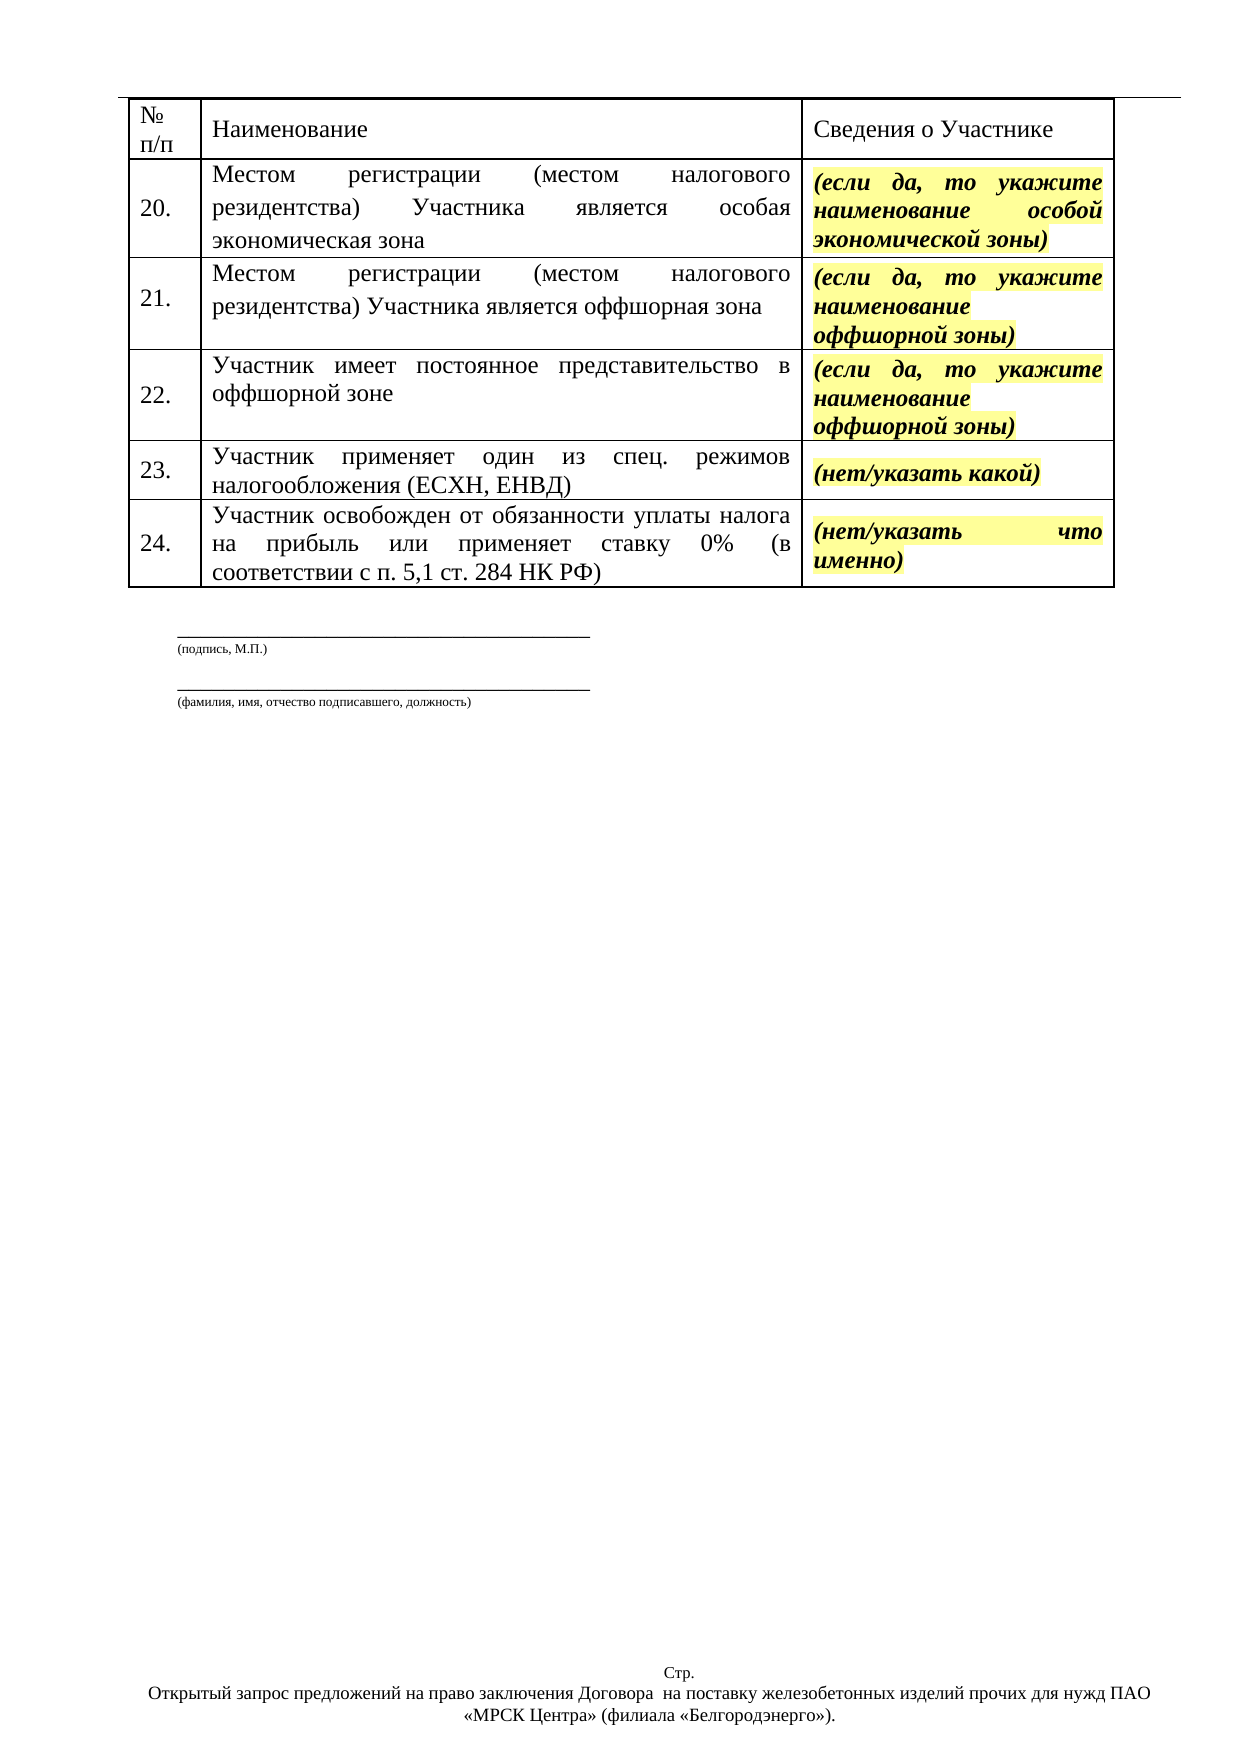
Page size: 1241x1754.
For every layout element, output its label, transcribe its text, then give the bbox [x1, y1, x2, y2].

text ____________________________________ [118, 667, 605, 693]
table_cell (если да, то укажите наименование особой экономической зоны) [803, 160, 1113, 257]
table_cell Местом регистрации (местом налогового резидентства) Участника является особая экономическая зона [202, 160, 801, 257]
table_header № п/п [130, 100, 200, 158]
text (фамилия, имя, отчество подписавшего, должность) [118, 693, 605, 720]
table_cell [130, 500, 200, 586]
table_cell Местом регистрации (местом налогового резидентства) Участника является оффшорная зона [202, 258, 801, 349]
table_header Наименование [202, 100, 801, 158]
table_cell (если да, то укажите наименование оффшорной зоны) [803, 350, 1113, 440]
table_header Сведения о Участнике [803, 100, 1113, 158]
table_cell Участник имеет постоянное представительство в оффшорной зоне [202, 350, 801, 440]
text (подпись, М.П.) [118, 641, 605, 667]
table_cell Участник освобожден от обязанности уплаты налога на прибыль или применяет ставку 0% (в соответствии с п. 5,1 ст. 284 НК РФ) [202, 500, 801, 586]
table_cell [130, 350, 200, 440]
table_cell (нет/указать какой) [803, 441, 1113, 499]
text ____________________________________ [118, 614, 605, 641]
table_cell [130, 441, 200, 499]
table_cell [130, 160, 200, 257]
table_cell (если да, то укажите наименование оффшорной зоны) [803, 258, 1113, 349]
table_cell Участник применяет один из спец. режимов налогообложения (ЕСХН, ЕНВД) [202, 441, 801, 499]
table_cell (нет/указать что именно) [803, 500, 1113, 586]
table_cell [130, 258, 200, 349]
